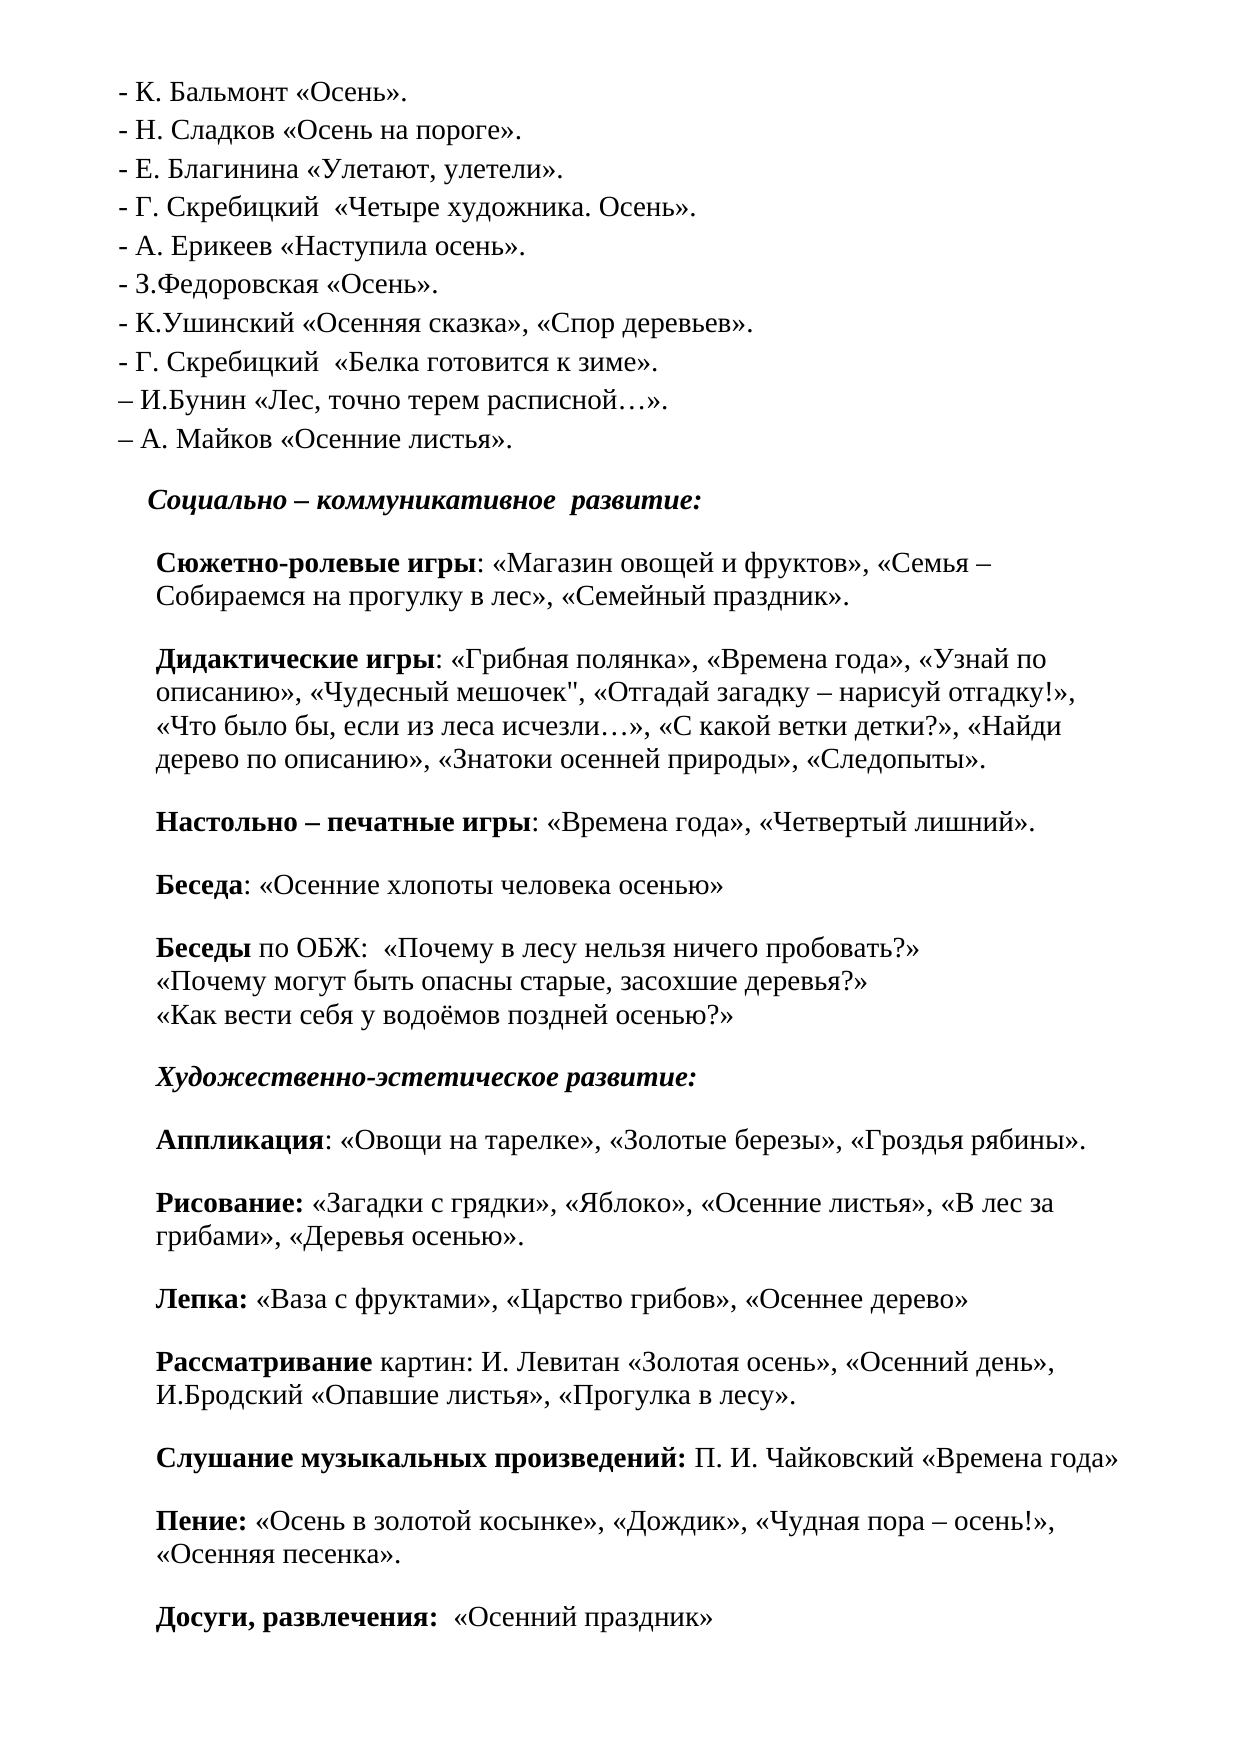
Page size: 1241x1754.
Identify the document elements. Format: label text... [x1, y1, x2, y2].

text Настольно – печатные игры: «Времена года», «Четвертый лишний». [156, 804, 1137, 838]
text Лепка: «Ваза с фруктами», «Царство грибов», «Осеннее дерево» [156, 1281, 1137, 1315]
text Досуги, развлечения: «Осенний праздник» [156, 1599, 1137, 1633]
text Сюжетно-ролевые игры: «Магазин овощей и фруктов», «Семья – Собираемся на прогулку в лес», «Семейный праздник». [156, 545, 1137, 612]
text Слушание музыкальных произведений: П. И. Чайковский «Времена года» [156, 1440, 1137, 1474]
text Рассматривание картин: И. Левитан «Золотая осень», «Осенний день», И.Бродский «Опавшие листья», «Прогулка в лесу». [156, 1344, 1137, 1411]
text Дидактические игры: «Грибная полянка», «Времена года», «Узнай по описанию», «Чудесный мешочек", «Отгадай загадку – нарисуй отгадку!», «Что было бы, если из леса исчезли…», «С какой ветки детки?», «Найди дерево по описанию», «Знатоки осенней природы», «Следопыты». [156, 641, 1137, 775]
text Социально – коммуникативное развитие: [118, 482, 1137, 516]
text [118, 74, 1137, 454]
text Аппликация: «Овощи на тарелке», «Золотые березы», «Гроздья рябины». [156, 1122, 1137, 1156]
text Беседа: «Осенние хлопоты человека осенью» [156, 867, 1137, 901]
text Беседы по ОБЖ: «Почему в лесу нельзя ничего пробовать?» «Почему могут быть опасны старые, засохшие деревья?» «Как вести себя у водоёмов поздней осенью?» [156, 930, 1137, 1030]
text Пение: «Осень в золотой косынке», «Дождик», «Чудная пора – осень!», «Осенняя песенка». [156, 1503, 1137, 1570]
text Рисование: «Загадки с грядки», «Яблоко», «Осенние листья», «В лес за грибами», «Деревья осенью». [156, 1185, 1137, 1252]
text Художественно-эстетическое развитие: [156, 1059, 1137, 1093]
